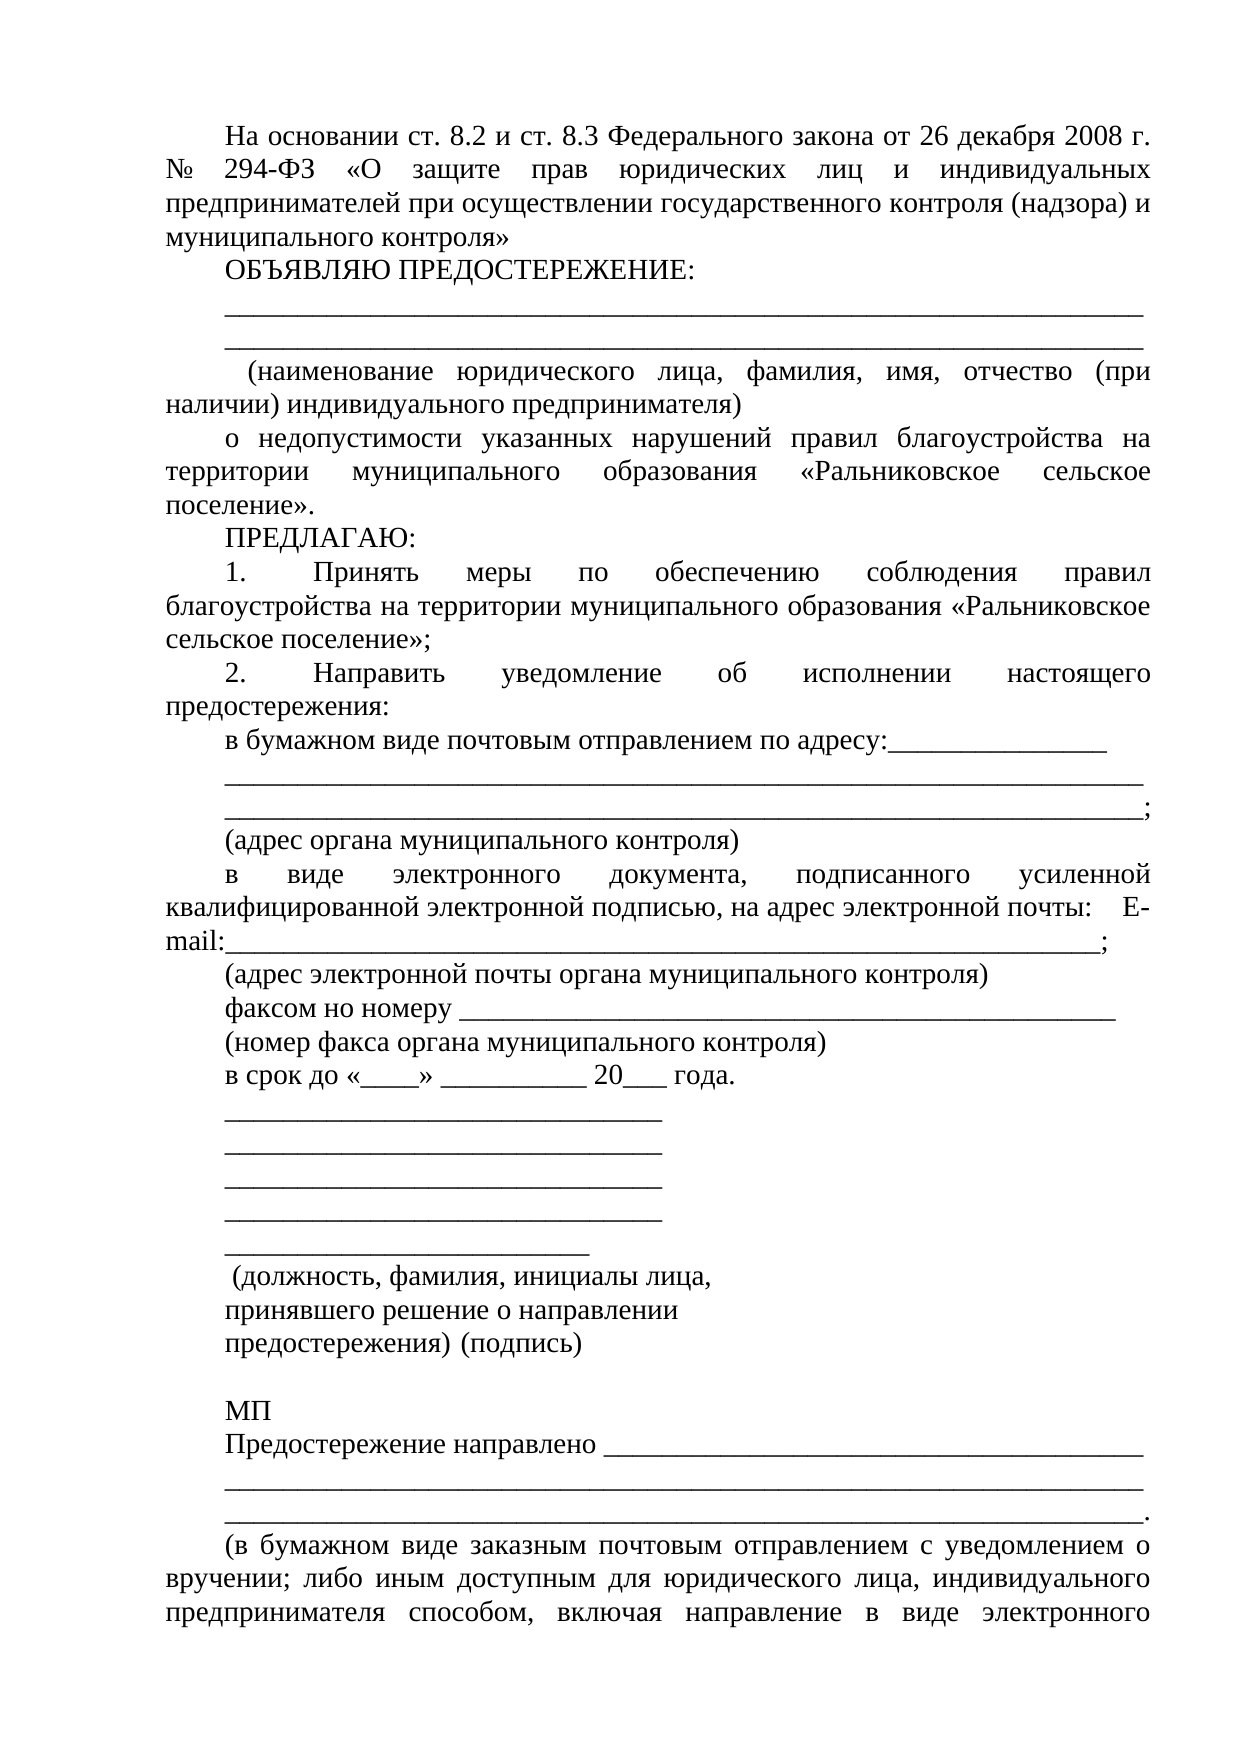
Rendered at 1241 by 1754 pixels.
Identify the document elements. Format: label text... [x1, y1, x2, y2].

text в виде электронного документа, подписанного усиленной квалифицированной электронной подписью, на адрес электронной почты: E-mail:____________________________________________________________; [165, 856, 1152, 957]
text (должность, фамилия, инициалы лица, [165, 1258, 1152, 1292]
text принявшего решение о направлении [165, 1292, 1152, 1326]
text ______________________________ [165, 1124, 1152, 1158]
text ______________________________ [165, 1158, 1152, 1191]
text ПРЕДЛАГАЮ: [165, 521, 1152, 554]
text ______________________________ [165, 1091, 1152, 1124]
text предостережения) (подпись) [165, 1326, 1152, 1359]
text МП [165, 1393, 1152, 1426]
text факсом но номеру _____________________________________________ [165, 990, 1152, 1024]
text _________________________ [165, 1225, 1152, 1258]
text _______________________________________________________________; [165, 789, 1152, 822]
text (номер факса органа муниципального контроля) [165, 1024, 1152, 1057]
text (адрес органа муниципального контроля) [165, 822, 1152, 856]
text ______________________________ [165, 1191, 1152, 1225]
text На основании ст. 8.2 и ст. 8.3 Федерального закона от 26 декабря 2008 г. № 294-ФЗ «О защите прав юридических лиц и индивидуальных предпринимателей при осуществлении государственного контроля (надзора) и муниципального контроля» [165, 118, 1152, 252]
text 1. Принять меры по обеспечению соблюдения правил благоустройства на территории муниципального образования «Ральниковское сельское поселение»; [165, 554, 1152, 655]
text о недопустимости указанных нарушений правил благоустройства на территории муниципального образования «Ральниковское сельское поселение». [165, 420, 1152, 521]
text Предостережение направлено _____________________________________ [165, 1426, 1152, 1460]
text в бумажном виде почтовым отправлением по адресу:_______________ [165, 722, 1152, 755]
text _______________________________________________________________ [165, 1460, 1152, 1493]
text в срок до «____» __________ 20___ года. [165, 1057, 1152, 1091]
text _______________________________________________________________ [165, 755, 1152, 789]
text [165, 1527, 1152, 1627]
text (наименование юридического лица, фамилия, имя, отчество (при наличии) индивидуального предпринимателя) [165, 353, 1152, 420]
text _______________________________________________________________ [165, 319, 1152, 353]
text ОБЪЯВЛЯЮ ПРЕДОСТЕРЕЖЕНИЕ: [165, 252, 1152, 286]
text _______________________________________________________________ [165, 286, 1152, 319]
text _______________________________________________________________. [165, 1493, 1152, 1527]
text 2. Направить уведомление об исполнении настоящего предостережения: [165, 655, 1152, 722]
text (адрес электронной почты органа муниципального контроля) [165, 957, 1152, 990]
